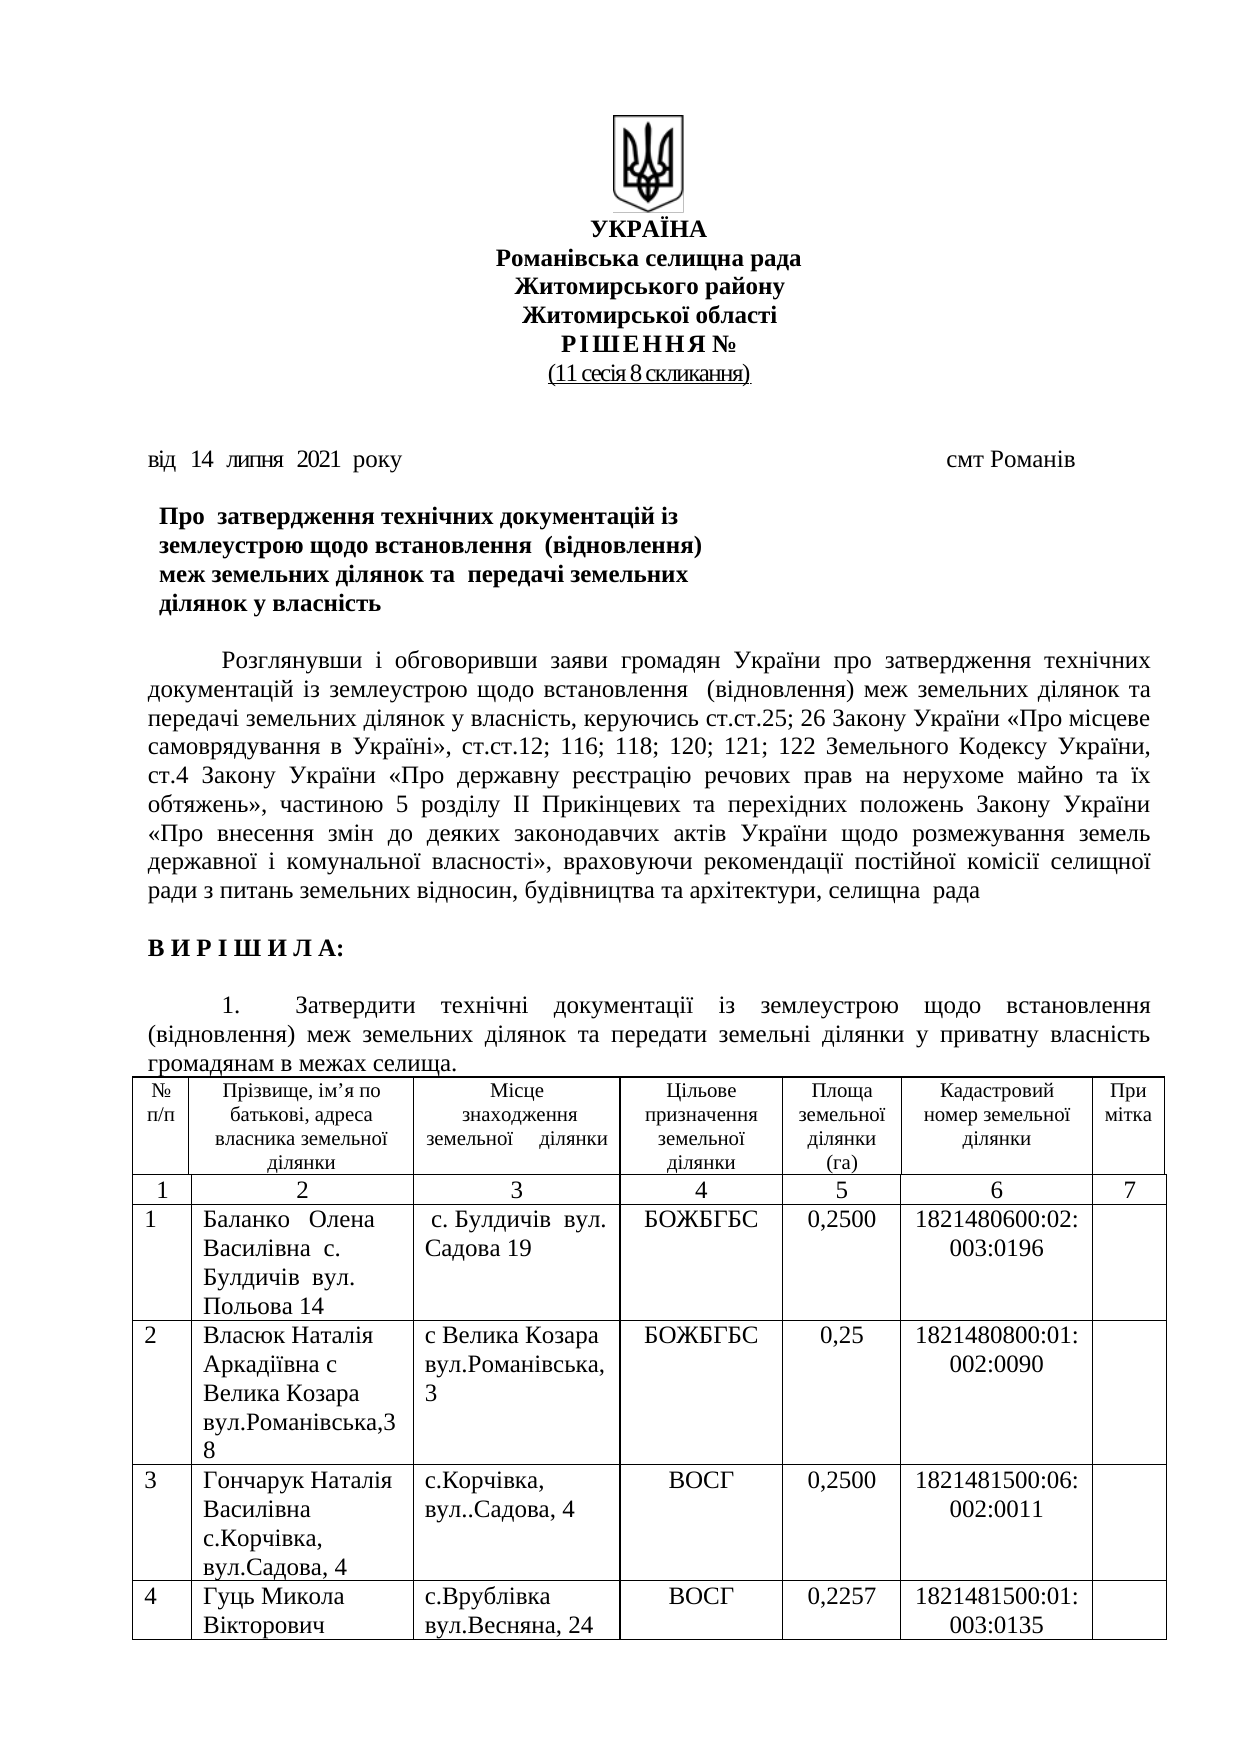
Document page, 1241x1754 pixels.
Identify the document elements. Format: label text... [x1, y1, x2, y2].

table_cell 7 [1093, 1175, 1166, 1203]
table_cell с. Булдичів вул. Садова 19 [414, 1205, 619, 1319]
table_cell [414, 1581, 619, 1639]
table_cell [1093, 1465, 1166, 1580]
table_header Площа земельної ділянки (га) [783, 1078, 901, 1174]
table_header Про затвердження технічних документацій із землеустрою щодо встановлення (відновлення) меж земельних ділянок та передачі земельних ділянок у власність [148, 501, 729, 645]
table_cell с.Корчівка, вул..Садова, 4 [414, 1465, 619, 1580]
table_header Місце знаходження земельної ділянки [414, 1078, 619, 1174]
text Романівська селищна рада [148, 243, 1149, 271]
table_cell [133, 1465, 191, 1580]
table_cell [192, 1581, 413, 1639]
table_cell 6 [901, 1175, 1092, 1203]
table_cell 4 [621, 1175, 782, 1203]
picture [613, 115, 684, 214]
table_cell [1093, 1205, 1166, 1319]
list Затвердити технічні документації із землеустрою щодо встановлення (відновлення) меж земельних ділянок та передати земельні ділянки у приватну власність громадянам в межах селища. [148, 990, 1152, 1076]
table_cell 5 [783, 1175, 900, 1203]
table_cell 0,25 [783, 1321, 900, 1464]
table_header № п/п [133, 1078, 188, 1174]
table_cell 1 [133, 1175, 191, 1203]
text (11 сесія 8 скликання) [148, 358, 1152, 386]
table_cell БОЖБГБС [621, 1205, 782, 1319]
table_header Прізвище, ім’я по батькові, адреса власника земельної ділянки [189, 1078, 413, 1174]
table_cell [133, 1581, 191, 1639]
table_cell Баланко Олена Василівна с. Булдичів вул. Польова 14 [192, 1205, 413, 1319]
text В И Р І Ш И Л А: [148, 933, 1152, 961]
table_cell 3 [414, 1175, 619, 1203]
table_cell 0,2257 [783, 1581, 900, 1639]
text Житомирського району [148, 271, 1152, 300]
table_cell 0,2500 [783, 1465, 900, 1580]
table_cell Гончарук Наталія Василівна с.Корчівка, вул.Садова, 4 [192, 1465, 413, 1580]
table_cell ВОСГ [621, 1465, 782, 1580]
table_cell БОЖБГБС [621, 1321, 782, 1464]
table_cell [133, 1321, 191, 1464]
table_header Кадастровий номер земельної ділянки [902, 1078, 1092, 1174]
text Розглянувши і обговоривши заяви громадян України про затвердження технічних документацій із землеустрою щодо встановлення (відновлення) меж земельних ділянок та передачі земельних ділянок у власність, керуючись ст.ст.25; 26 Закону України «Про місцеве самоврядування в Україні», ст.ст.12; 116; 118; 120; 121; 122 Земельного Кодексу України, ст.4 Закону України «Про державну реєстрацію речових прав на нерухоме майно та їх обтяжень», частиною 5 розділу ІІ Прикінцевих та перехідних положень Закону України «Про внесення змін до деяких законодавчих актів України щодо розмежування земель державної і комунальної власності», враховуючи рекомендації постійної комісії селищної ради з питань земельних відносин, будівництва та архітектури, селищна рада [148, 645, 1152, 904]
table_cell [1093, 1581, 1166, 1639]
text Житомирської області [148, 300, 1152, 329]
table_cell 1821480800:01:002:0090 [901, 1321, 1092, 1464]
table_header Цільове призначення земельної ділянки [621, 1078, 782, 1174]
table_cell ВОСГ [621, 1581, 782, 1639]
text Р І Ш Е Н Н Я № [148, 329, 1152, 358]
table_cell с Велика Козара вул.Романівська,3 [414, 1321, 619, 1464]
text УКРАЇНА [148, 214, 1149, 243]
table_cell [1093, 1321, 1166, 1464]
text від 14 липня 2021 року смт Романів [148, 444, 1152, 473]
table_header Примітка [1093, 1078, 1164, 1174]
table_cell 1821480600:02:003:0196 [901, 1205, 1092, 1319]
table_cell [901, 1581, 1092, 1639]
table_cell Власюк Наталія Аркадіївна с Велика Козара вул.Романівська,38 [192, 1321, 413, 1464]
table_cell 1821481500:06:002:0011 [901, 1465, 1092, 1580]
table_cell [133, 1205, 191, 1319]
table_cell 0,2500 [783, 1205, 900, 1319]
table_cell 2 [192, 1175, 413, 1203]
